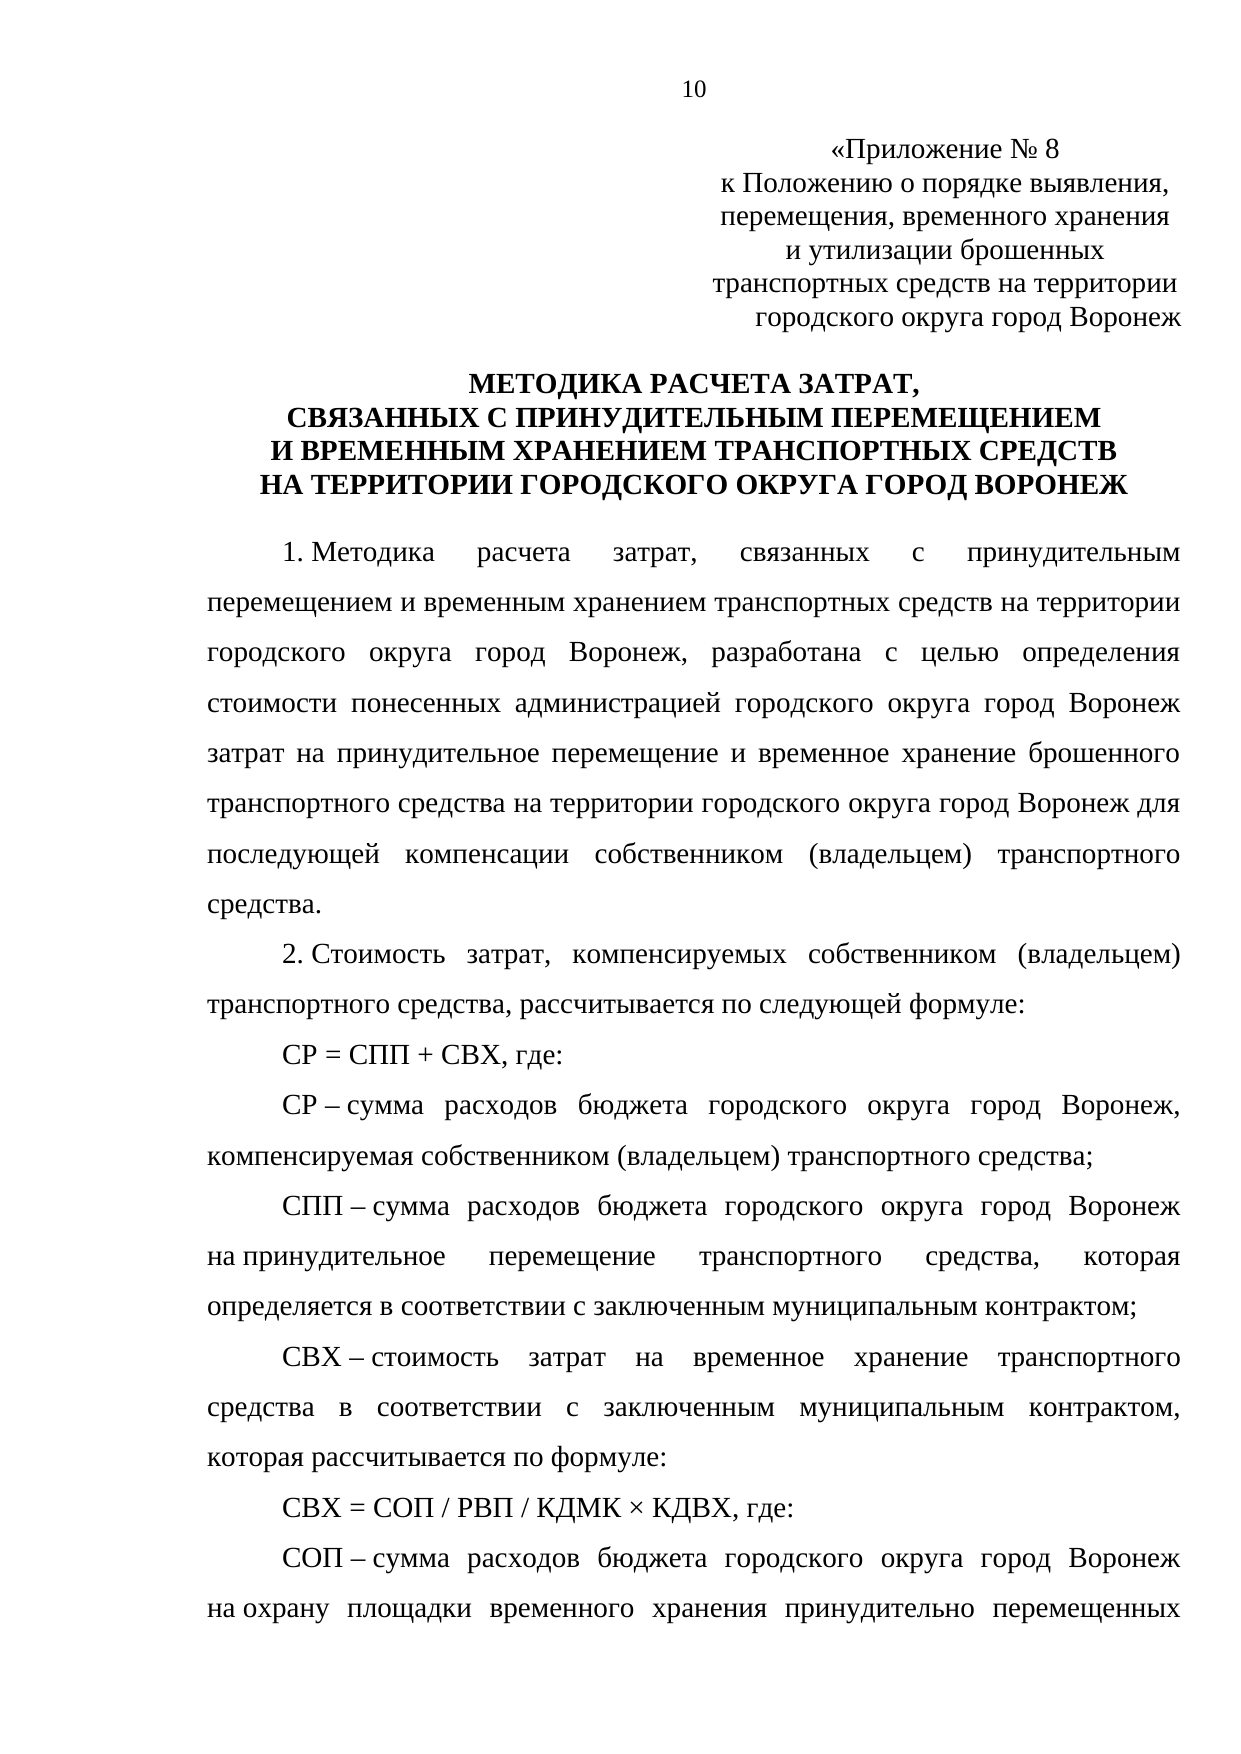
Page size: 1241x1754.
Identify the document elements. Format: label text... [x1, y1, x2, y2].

text транспортных средств на территории [709, 266, 1181, 299]
text СР = СПП + СВХ, где: [207, 1037, 1181, 1071]
text и утилизации брошенных [709, 232, 1181, 266]
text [207, 1540, 1181, 1624]
text городского округа город Воронеж [207, 299, 1181, 333]
text СВХ – стоимость затрат на временное хранение транспортного средства в соответствии с заключенным муниципальным контрактом, которая рассчитывается по формуле: [207, 1339, 1181, 1473]
text 1. Методика расчета затрат, связанных с принудительным перемещением и временным хранением транспортных средств на территории городского округа город Воронеж, разработана с целью определения стоимости понесенных администрацией городского округа город Воронеж затрат на принудительное перемещение и временное хранение брошенного транспортного средства на территории городского округа город Воронеж для последующей компенсации собственником (владельцем) транспортного средства. [207, 534, 1181, 919]
text к Положению о порядке выявления, [709, 165, 1181, 198]
text МЕТОДИКА РАСЧЕТА ЗАТРАТ, [207, 366, 1181, 400]
text перемещения, временного хранения [709, 198, 1181, 232]
text И ВРЕМЕННЫМ ХРАНЕНИЕМ ТРАНСПОРТНЫХ СРЕДСТВ [207, 433, 1181, 467]
text СПП – сумма расходов бюджета городского округа город Воронеж на принудительное перемещение транспортного средства, которая определяется в соответствии с заключенным муниципальным контрактом; [207, 1188, 1181, 1322]
text СВЯЗАННЫХ С ПРИНУДИТЕЛЬНЫМ ПЕРЕМЕЩЕНИЕМ [207, 400, 1181, 433]
text СР – сумма расходов бюджета городского округа город Воронеж, компенсируемая собственником (владельцем) транспортного средства; [207, 1087, 1181, 1171]
text СВХ = СОП / РВП / КДМК × КДВХ, где: [207, 1490, 1181, 1523]
title «Приложение № 8 [709, 131, 1181, 165]
text НА ТЕРРИТОРИИ ГОРОДСКОГО ОКРУГА ГОРОД ВОРОНЕЖ [207, 467, 1181, 500]
text 2. Стоимость затрат, компенсируемых собственником (владельцем) транспортного средства, рассчитывается по следующей формуле: [207, 936, 1181, 1020]
